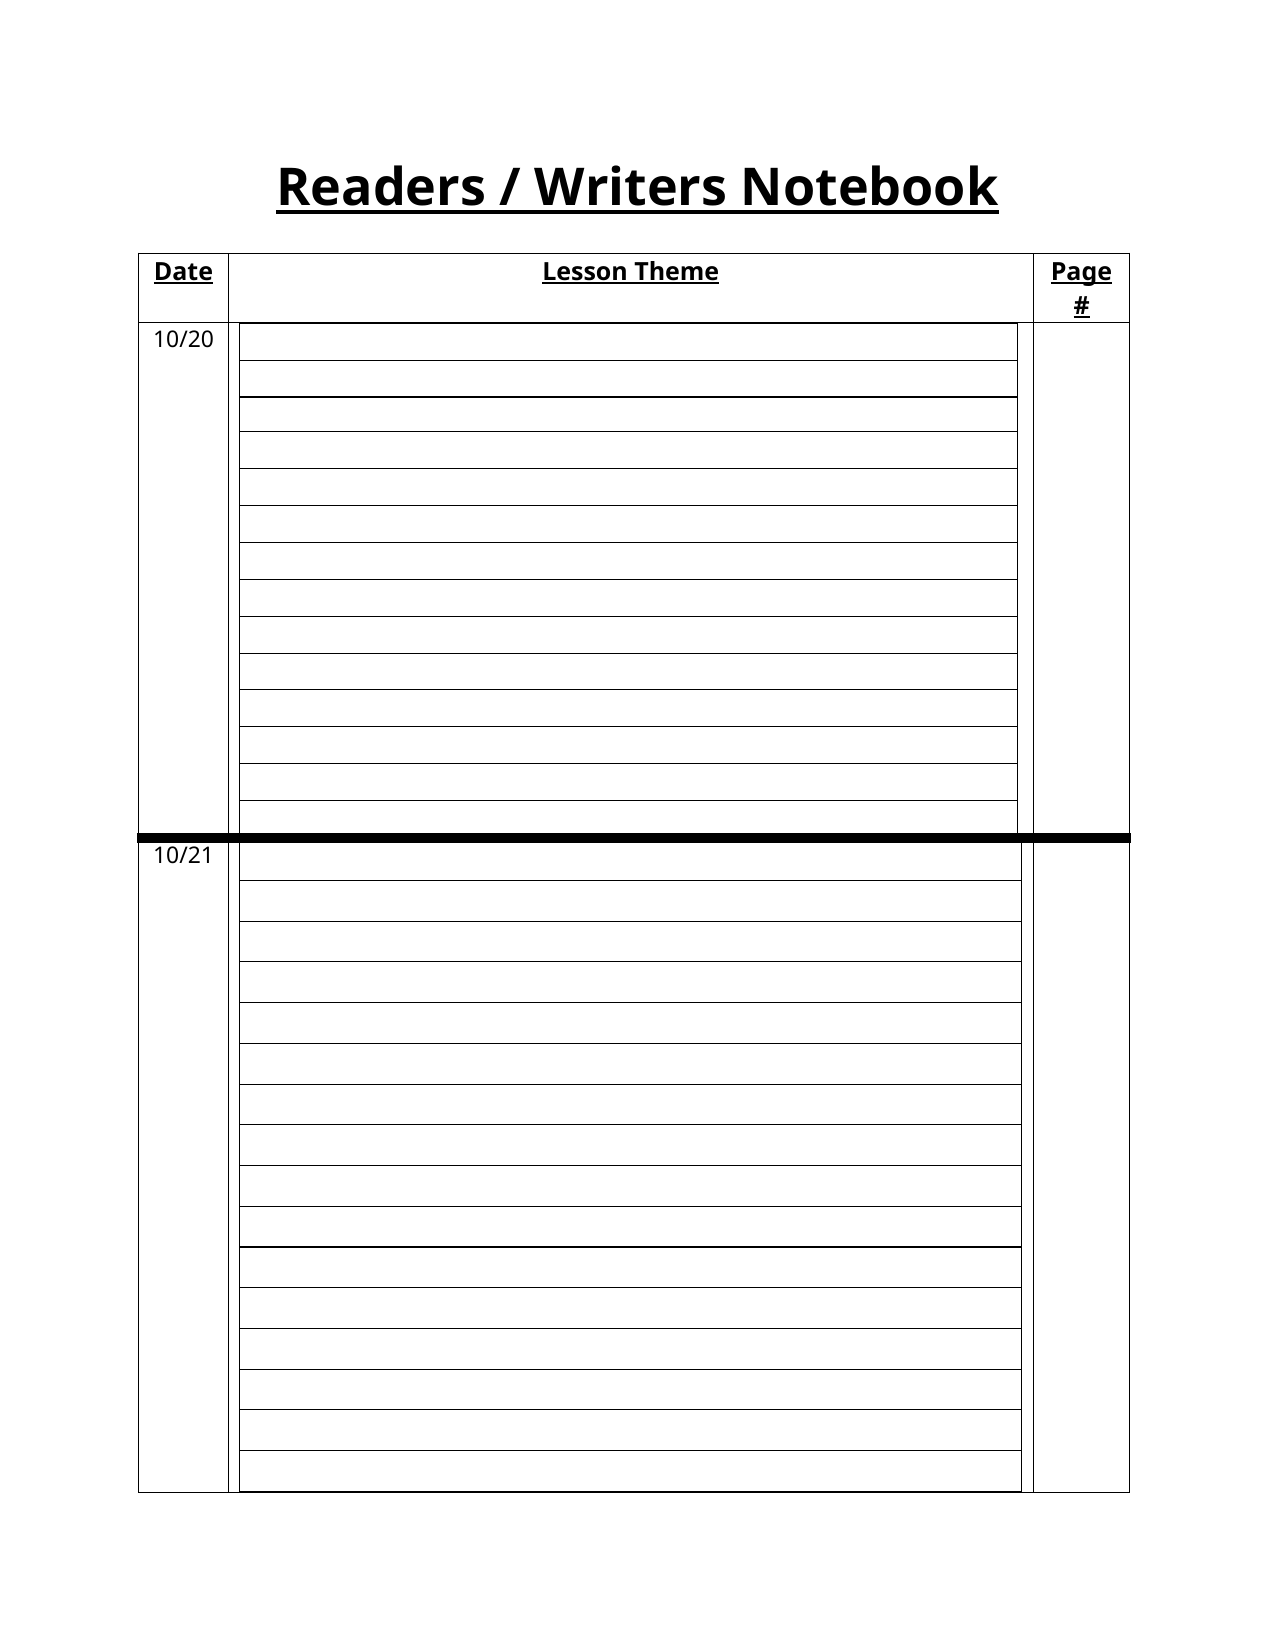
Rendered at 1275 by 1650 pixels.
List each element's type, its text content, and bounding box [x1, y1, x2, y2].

table_cell [240, 543, 1017, 579]
table_cell [240, 1410, 1021, 1450]
table_cell 10/20 [139, 323, 228, 833]
table_cell [240, 962, 1021, 1002]
table_cell [229, 843, 239, 1492]
table_cell [1022, 843, 1033, 1492]
table_header Lesson Theme [229, 254, 1033, 322]
table_cell [240, 1003, 1021, 1043]
table_cell [240, 1248, 1021, 1287]
table_cell [240, 506, 1017, 542]
table_header Date [139, 254, 228, 322]
table_cell [240, 1125, 1021, 1165]
table_cell [229, 323, 239, 833]
table_cell [240, 398, 1017, 431]
table_cell [240, 432, 1017, 468]
table_cell [240, 324, 1017, 360]
table_cell [240, 1370, 1021, 1409]
table_cell [240, 843, 1021, 880]
table_cell [240, 1044, 1021, 1084]
table_cell [240, 580, 1017, 616]
table_cell [240, 361, 1017, 396]
table_header Page # [1034, 254, 1129, 322]
table_cell [240, 654, 1017, 689]
table_cell [240, 1085, 1021, 1124]
table_cell [1018, 323, 1033, 833]
table_cell [1034, 843, 1129, 1492]
table_cell 10/21 [139, 843, 228, 1492]
table_cell [240, 1207, 1021, 1246]
text Readers / Writers Notebook [150, 150, 1125, 221]
table_cell [240, 690, 1017, 726]
table_cell [240, 469, 1017, 505]
table_cell [240, 727, 1017, 763]
table_cell [1034, 323, 1129, 833]
table_cell [240, 1166, 1021, 1206]
table_cell [240, 881, 1021, 921]
table_cell [240, 764, 1017, 800]
table_cell [240, 1288, 1021, 1328]
table_cell [240, 801, 1017, 833]
table_cell [240, 922, 1021, 961]
table_cell [240, 617, 1017, 653]
table_cell [240, 1329, 1021, 1369]
table_cell [240, 1451, 1021, 1491]
